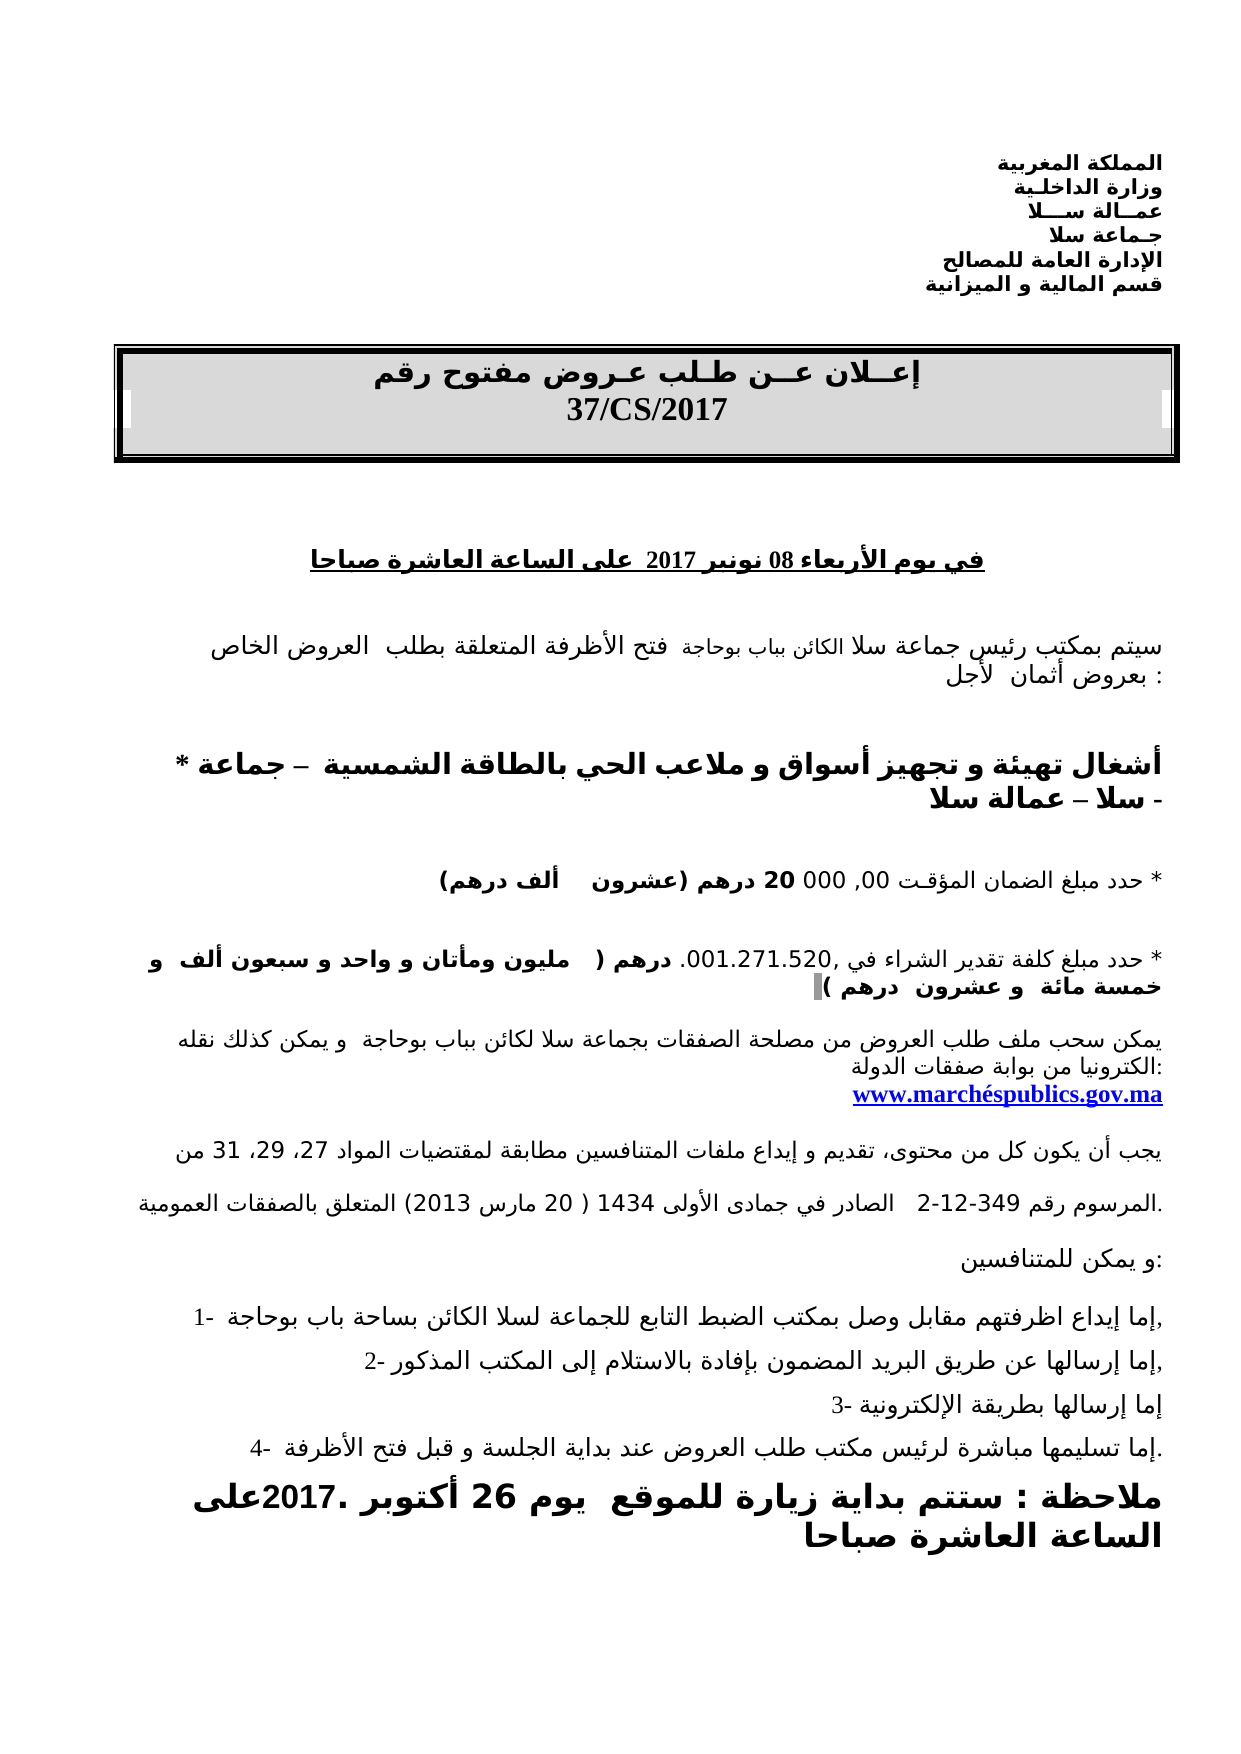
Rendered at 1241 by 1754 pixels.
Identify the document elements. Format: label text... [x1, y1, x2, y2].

text قسم المالية و الميزانية [131, 272, 1162, 296]
text * أشغال تهيئة و تجهيز أسواق و ملاعب الحي بالطاقة الشمسية – جماعة سلا – عمالة سلا - [131, 747, 1162, 814]
text إعــلان عــن طـلب عـروض مفتوح رقم [123, 354, 1171, 390]
text عمــالة ســـلا [131, 199, 1162, 223]
text 37/CS/2017 [131, 390, 1162, 417]
text 3- إما إرسالها بطريقة الإلكترونية [190, 1390, 1162, 1419]
text 1- إما إيداع اظرفتهم مقابل وصل بمكتب الضبط التابع للجماعة لسلا الكائن بساحة باب بوحاجة, [190, 1302, 1162, 1331]
text * حدد مبلغ كلفة تقدير الشراء في ,001.271.520. درهم ( مليون ومأتان و واحد و سبعون ألف و خمسة مائة و عشرون درهم ) [131, 946, 1162, 1000]
text www.marchéspublics.gov.ma [131, 1079, 1162, 1108]
text يجب أن يكون كل من محتوى، تقديم و إيداع ملفات المتنافسين مطابقة لمقتضيات المواد 27، 29، 31 من المرسوم رقم 349-12-2 الصادر في جمادى الأولى 1434 ( 20 مارس 2013) المتعلق بالصفقات العمومية. [131, 1137, 1162, 1217]
text الإدارة العامة للمصالح [131, 248, 1162, 272]
subtitle المملكة المغربية [131, 151, 1162, 175]
text ملاحظة : ستتم بداية زيارة للموقع يوم 26 أكتوبر .2017على الساعة العاشرة صباحا [131, 1477, 1162, 1556]
text و يمكن للمتنافسين: [131, 1244, 1162, 1273]
text يمكن سحب ملف طلب العروض من مصلحة الصفقات بجماعة سلا لكائن بباب بوحاجة و يمكن كذلك نقله الكترونيا من بوابة صفقات الدولة: [131, 1026, 1162, 1079]
text * حدد مبلغ الضمان المؤقـت 00, 000 20 درهم (عشرون ألف درهم) [131, 867, 1162, 894]
text في يوم الأربعاء 08 نونبر 2017 على الساعة العاشرة صباحا [131, 545, 1162, 574]
text 2- إما إرسالها عن طريق البريد المضمون بإفادة بالاستلام إلى المكتب المذكور, [190, 1346, 1162, 1375]
text جـماعة سلا [131, 223, 1162, 248]
text وزارة الداخلـية [131, 175, 1162, 199]
text 4- إما تسليمها مباشرة لرئيس مكتب طلب العروض عند بداية الجلسة و قبل فتح الأظرفة. [131, 1433, 1162, 1463]
subtitle سيتم بمكتب رئيس جماعة سلا الكائن بباب بوحاجة فتح الأظرفة المتعلقة بطلب العروض الخاص بعروض أثمان لأجل : [131, 631, 1162, 690]
